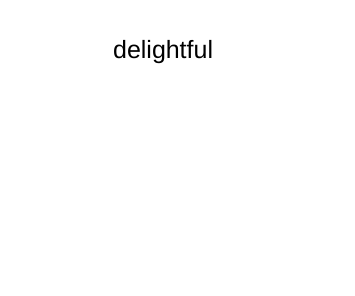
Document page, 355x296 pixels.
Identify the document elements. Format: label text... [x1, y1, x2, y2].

text delightful [113, 35, 242, 64]
